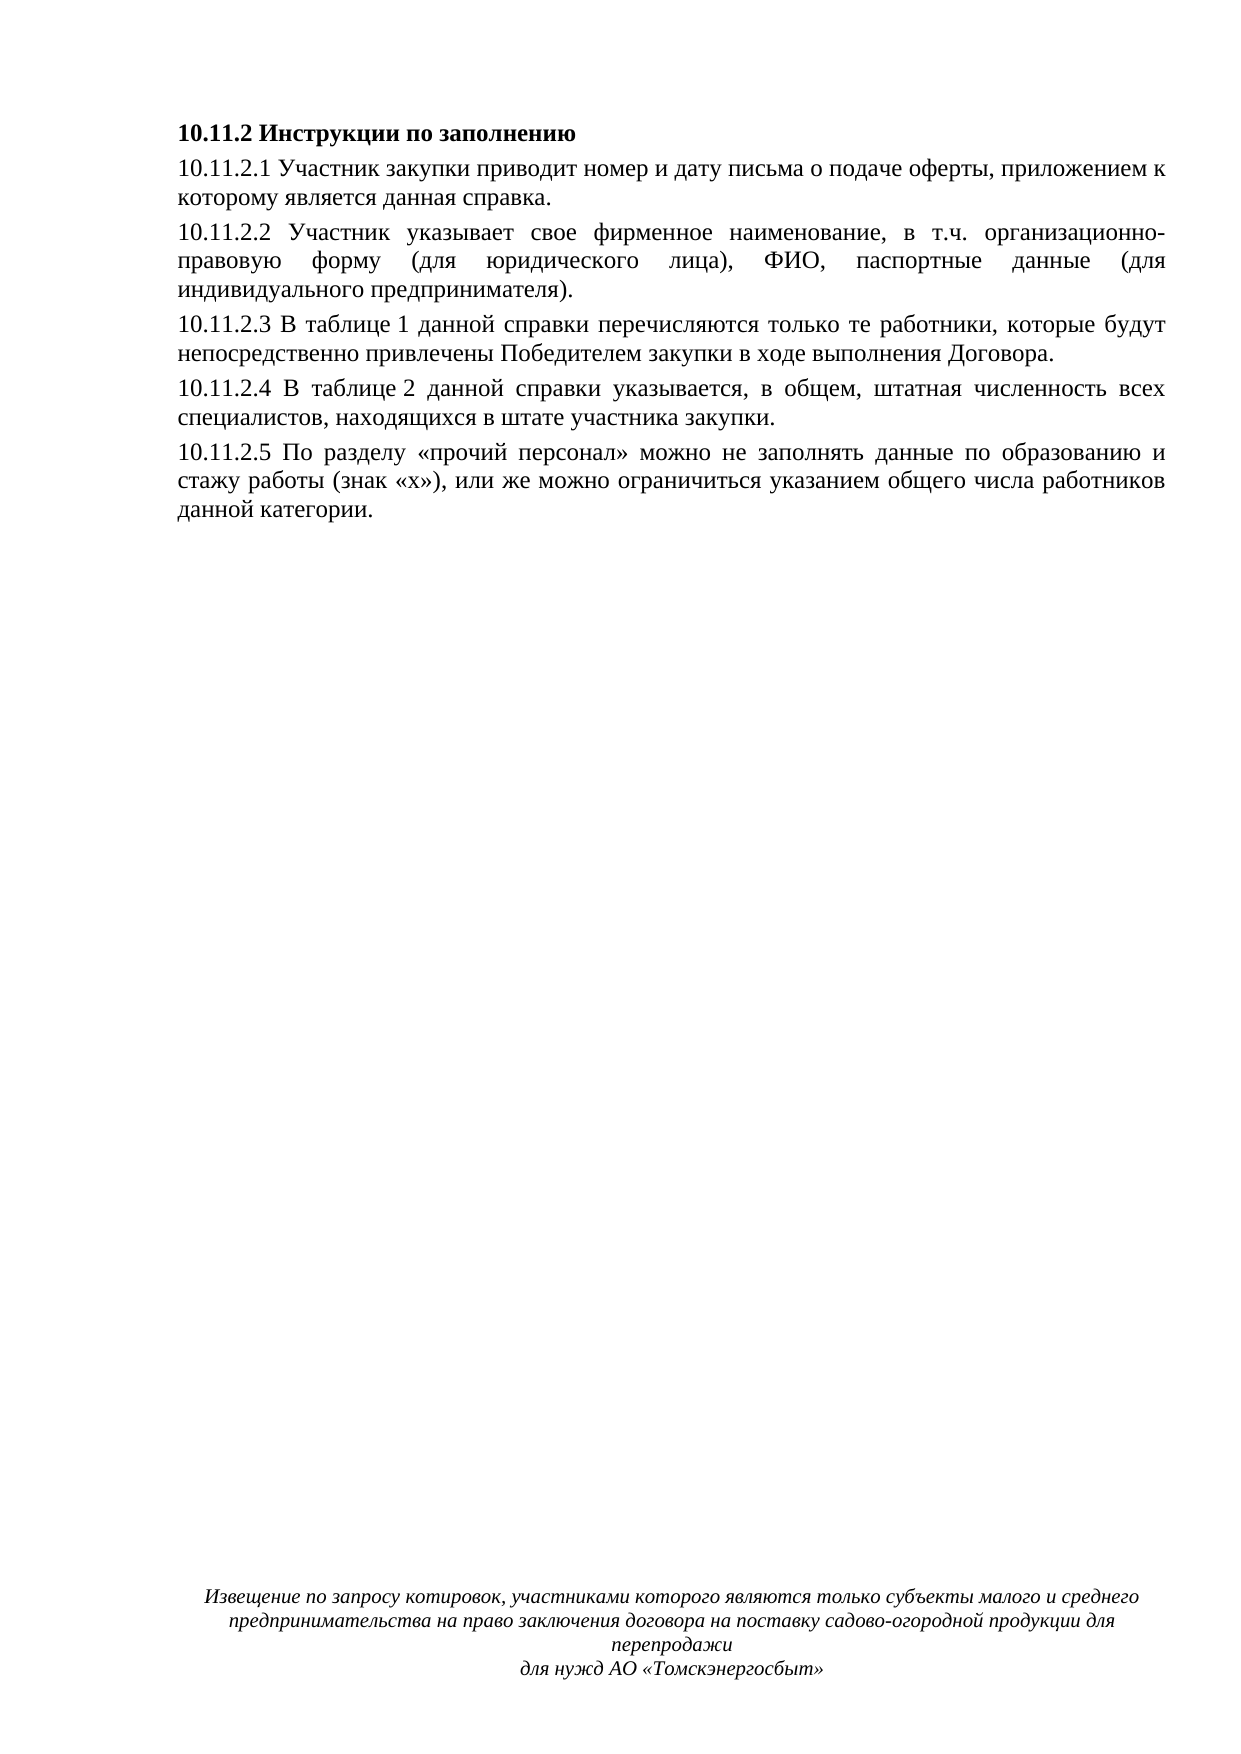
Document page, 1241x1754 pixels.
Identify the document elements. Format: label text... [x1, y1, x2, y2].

text 10.11.2 Инструкции по заполнению [177, 118, 1167, 147]
text 10.11.2.4 В таблице 2 данной справки указывается, в общем, штатная численность всех специалистов, находящихся в штате участника закупки. [177, 373, 1167, 431]
text 10.11.2.5 По разделу «прочий персонал» можно не заполнять данные по образованию и стажу работы (знак «х»), или же можно ограничиться указанием общего числа работников данной категории. [177, 437, 1167, 523]
text 10.11.2.3 В таблице 1 данной справки перечисляются только те работники, которые будут непосредственно привлечены Победителем закупки в ходе выполнения Договора. [177, 309, 1167, 367]
text 10.11.2.1 Участник закупки приводит номер и дату письма о подаче оферты, приложением к которому является данная справка. [177, 153, 1167, 211]
text 10.11.2.2 Участник указывает свое фирменное наименование, в т.ч. организационно-правовую форму (для юридического лица), ФИО, паспортные данные (для индивидуального предпринимателя). [177, 217, 1167, 303]
